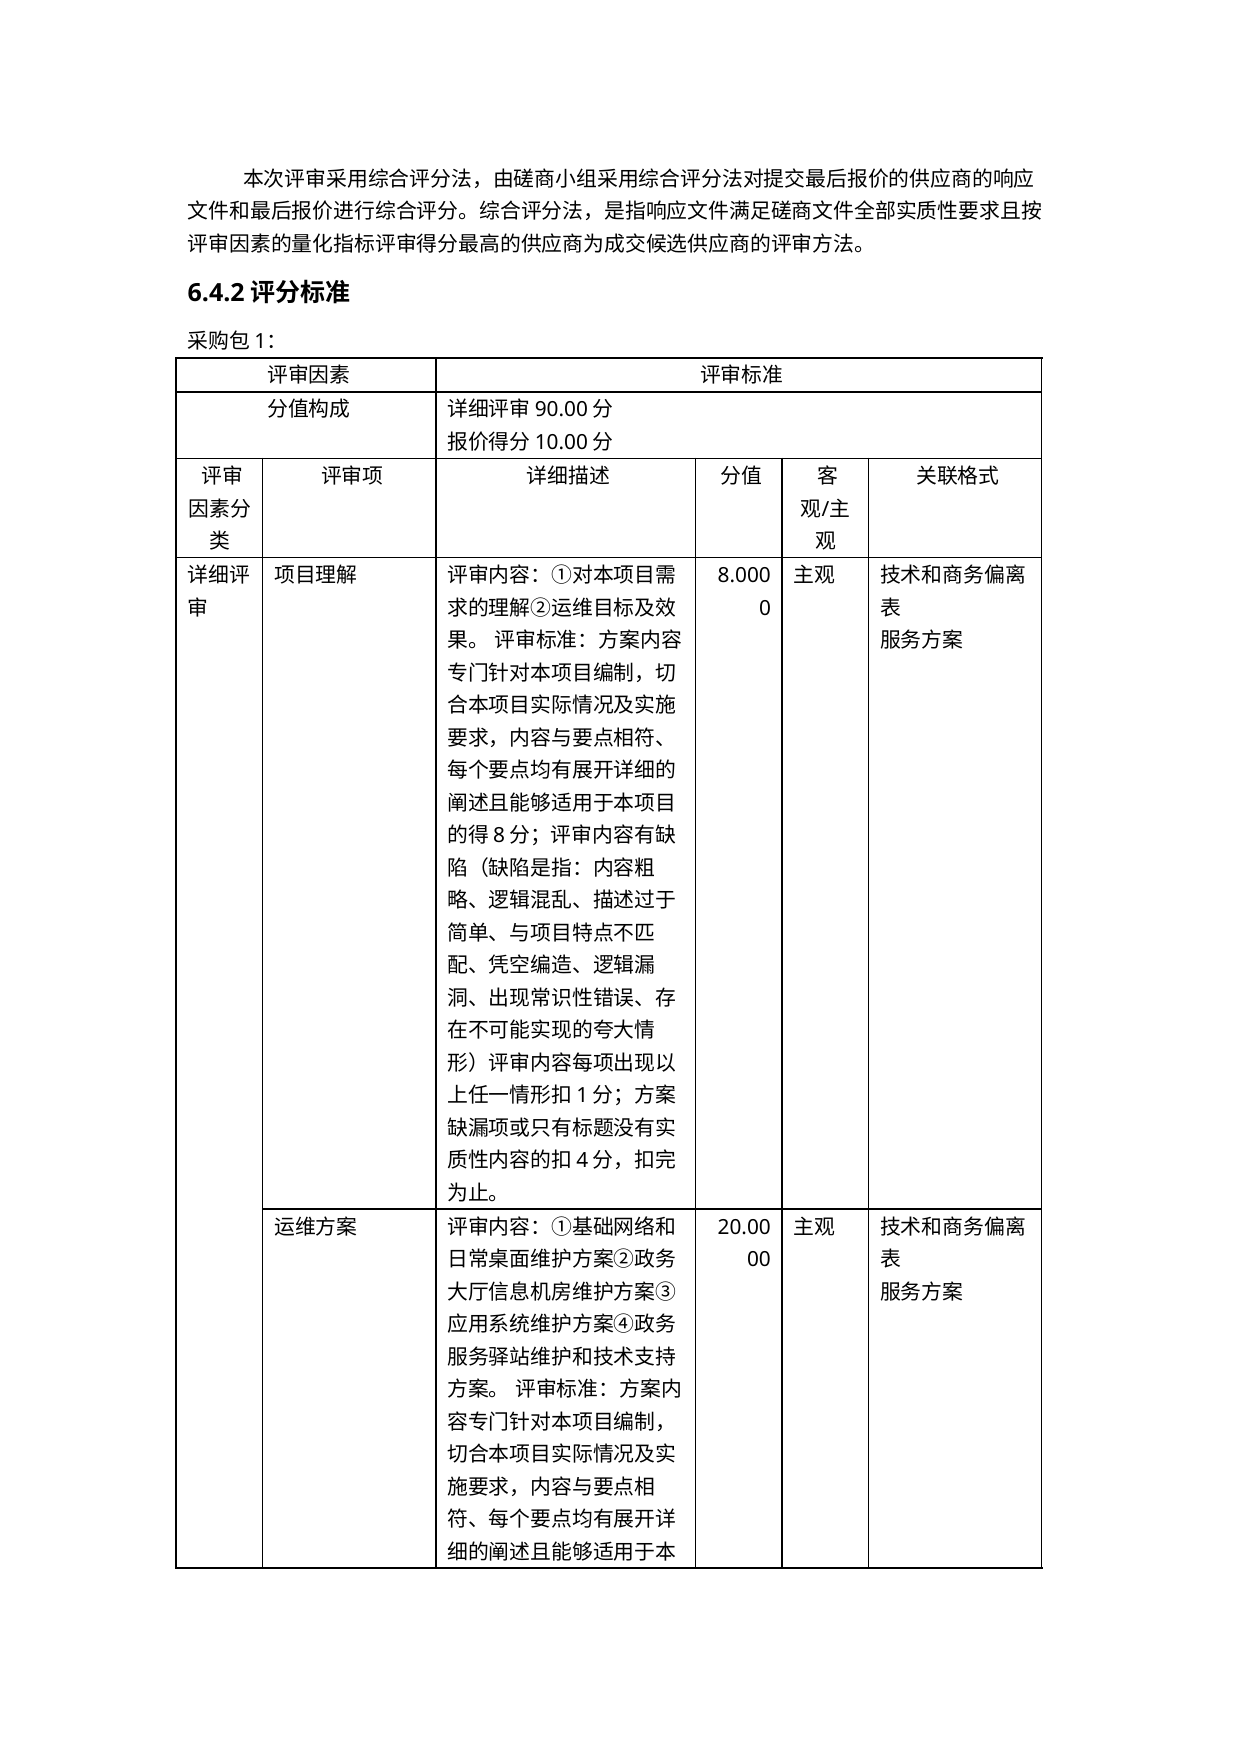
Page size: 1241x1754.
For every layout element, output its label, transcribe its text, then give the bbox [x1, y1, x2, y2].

table_header 评审标准 [437, 359, 1041, 391]
table_cell 详细评审90.00分 报价得分10.00分 [437, 393, 1041, 458]
text 6.4.2评分标准 [187, 259, 1053, 324]
text 采购包1： [187, 324, 1053, 357]
table_cell 评审项 [263, 459, 435, 557]
table_cell 技术和商务偏离表 服务方案 [869, 1210, 1041, 1567]
table_cell 技术和商务偏离表 服务方案 [869, 558, 1041, 1208]
table_cell 客观/主观 [783, 459, 868, 557]
table_cell 分值构成 [177, 393, 435, 458]
table_cell 评审因素分类 [177, 459, 262, 557]
text 本次评审采用综合评分法，由磋商小组采用综合评分法对提交最后报价的供应商的响应文件和最后报价进行综合评分。综合评分法，是指响应文件满足磋商文件全部实质性要求且按评审因素的量化指标评审得分最高的供应商为成交候选供应商的评审方法。 [187, 162, 1053, 259]
table_cell 关联格式 [869, 459, 1041, 557]
table_cell 主观 [783, 1210, 868, 1567]
table_cell 8.0000 [696, 558, 781, 1208]
table_cell 主观 [783, 558, 868, 1208]
table_cell 分值 [696, 459, 781, 557]
table_cell 运维方案 [263, 1210, 435, 1567]
table_cell 项目理解 [263, 558, 435, 1208]
table_cell 详细描述 [437, 459, 695, 557]
table_header 评审因素 [177, 359, 435, 391]
table_cell 评审内容：①对本项目需求的理解②运维目标及效果。 评审标准：方案内容专门针对本项目编制，切合本项目实际情况及实施要求，内容与要点相符、每个要点均有展开详细的阐述且能够适用于本项目的得8分；评审内容有缺陷（缺陷是指：内容粗略、逻辑混乱、描述过于简单、与项目特点不匹配、凭空编造、逻辑漏洞、出现常识性错误、存在不可能实现的夸大情形）评审内容每项出现以上任一情形扣1分；方案缺漏项或只有标题没有实质性内容的扣4分，扣完为止。 [437, 558, 695, 1208]
table_cell 20.0000 [696, 1210, 781, 1567]
table_cell 详细评审 [177, 558, 262, 1567]
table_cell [437, 1210, 695, 1567]
